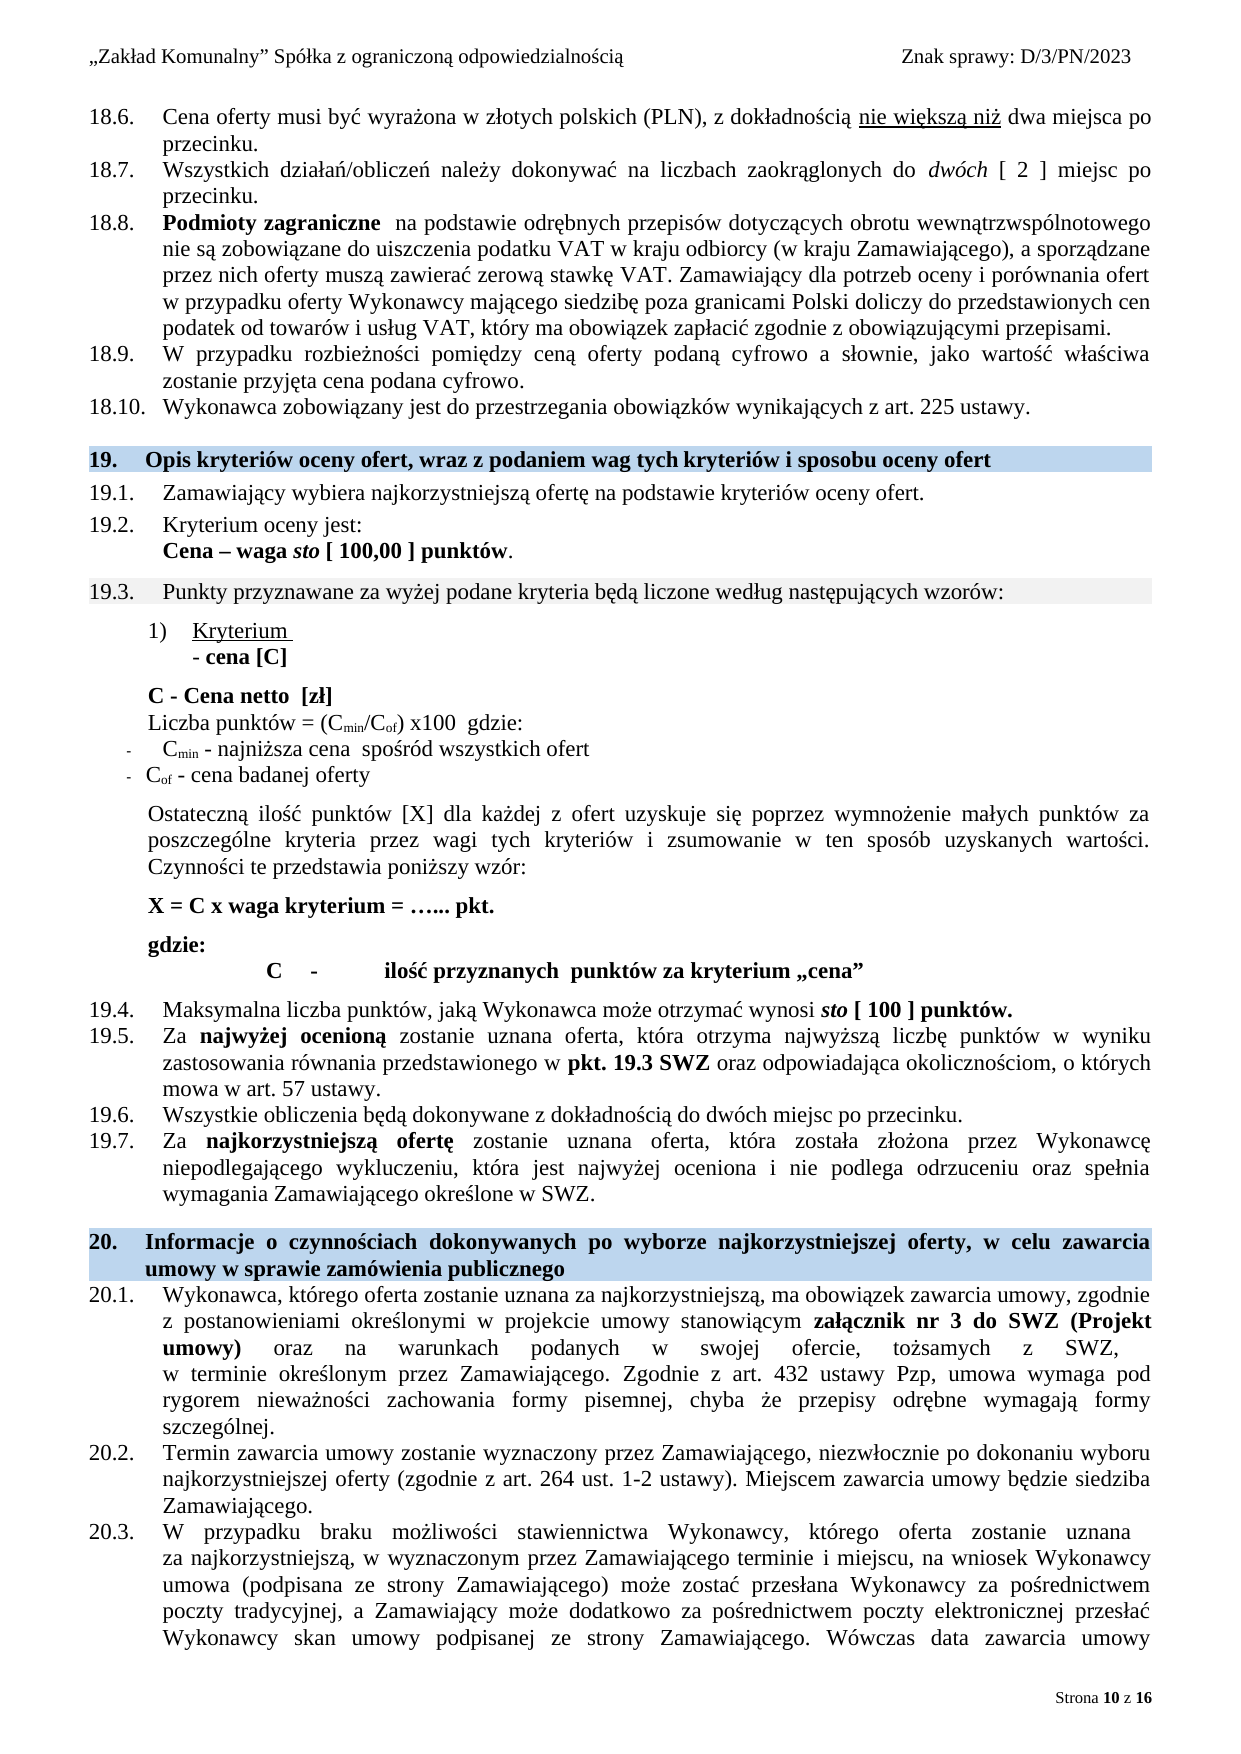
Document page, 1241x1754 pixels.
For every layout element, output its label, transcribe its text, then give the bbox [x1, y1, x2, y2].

list Za najwyżej ocenioną zostanie uznana oferta, która otrzyma najwyższą liczbę punktów w wyniku zastosowania równania przedstawionego w pkt. 19.3 SWZ oraz odpowiadająca okolicznościom, o których mowa w art. 57 ustawy. [89, 1022, 1152, 1101]
list Cena oferty musi być wyrażona w złotych polskich (PLN), z dokładnością nie większą niż dwa miejsca po przecinku. [89, 103, 1152, 156]
list Zamawiający wybiera najkorzystniejszą ofertę na podstawie kryteriów oceny ofert. [89, 478, 1152, 505]
list Wykonawca, którego oferta zostanie uznana za najkorzystniejszą, ma obowiązek zawarcia umowy, zgodnie z postanowieniami określonymi w projekcie umowy stanowiącym załącznik nr 3 do SWZ (Projekt umowy) oraz na warunkach podanych w swojej ofercie, tożsamych z SWZ, w terminie określonym przez Zamawiającego. Zgodnie z art. 432 ustawy Pzp, umowa wymaga pod rygorem nieważności zachowania formy pisemnej, chyba że przepisy odrębne wymagają formy szczególnej. [89, 1281, 1152, 1439]
text C - Cena netto [zł] [89, 682, 1152, 709]
list Cof - cena badanej oferty [126, 761, 1152, 788]
list W przypadku rozbieżności pomiędzy ceną oferty podaną cyfrowo a słownie, jako wartość właściwa zostanie przyjęta cena podana cyfrowo. [89, 341, 1152, 393]
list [89, 1518, 1152, 1650]
text - cena [C] [192, 643, 1152, 670]
list Kryterium oceny jest: [89, 511, 1152, 537]
list Wykonawca zobowiązany jest do przestrzegania obowiązków wynikających z art. 225 ustawy. [89, 393, 1152, 419]
list Cmin - najniższa cena spośród wszystkich ofert [126, 735, 1152, 761]
list Punkty przyznawane za wyżej podane kryteria będą liczone według następujących wzorów: [89, 578, 1152, 604]
list Kryterium [148, 617, 1152, 643]
list Termin zawarcia umowy zostanie wyznaczony przez Zamawiającego, niezwłocznie po dokonaniu wyboru najkorzystniejszej oferty (zgodnie z art. 264 ust. 1-2 ustawy). Miejscem zawarcia umowy będzie siedziba Zamawiającego. [89, 1439, 1152, 1518]
list C - ilość przyznanych punktów za kryterium „cena” [266, 957, 1152, 983]
text X = C x waga kryterium = …... pkt. [148, 892, 1152, 918]
list Informacje o czynnościach dokonywanych po wyborze najkorzystniejszej oferty, w celu zawarcia umowy w sprawie zamówienia publicznego [89, 1228, 1152, 1281]
list Podmioty zagraniczne na podstawie odrębnych przepisów dotyczących obrotu wewnątrzwspólnotowego nie są zobowiązane do uiszczenia podatku VAT w kraju odbiorcy (w kraju Zamawiającego), a sporządzane przez nich oferty muszą zawierać zerową stawkę VAT. Zamawiający dla potrzeb oceny i porównania ofert w przypadku oferty Wykonawcy mającego siedzibę poza granicami Polski doliczy do przedstawionych cen podatek od towarów i usług VAT, który ma obowiązek zapłacić zgodnie z obowiązującymi przepisami. [89, 209, 1152, 341]
text Liczba punktów = (Cmin/Cof) x100 gdzie: [148, 709, 1152, 735]
list Za najkorzystniejszą ofertę zostanie uznana oferta, która została złożona przez Wykonawcę niepodlegającego wykluczeniu, która jest najwyżej oceniona i nie podlega odrzuceniu oraz spełnia wymagania Zamawiającego określone w SWZ. [89, 1128, 1152, 1207]
list Wszystkich działań/obliczeń należy dokonywać na liczbach zaokrąglonych do dwóch [ 2 ] miejsc po przecinku. [89, 156, 1152, 209]
text gdzie: [148, 931, 1152, 957]
text Ostateczną ilość punktów [X] dla każdej z ofert uzyskuje się poprzez wymnożenie małych punktów za poszczególne kryteria przez wagi tych kryteriów i zsumowanie w ten sposób uzyskanych wartości. Czynności te przedstawia poniższy wzór: [148, 800, 1152, 879]
list Opis kryteriów oceny ofert, wraz z podaniem wag tych kryteriów i sposobu oceny ofert [89, 446, 1152, 472]
list Wszystkie obliczenia będą dokonywane z dokładnością do dwóch miejsc po przecinku. [89, 1101, 1152, 1128]
text Cena – waga sto [ 100,00 ] punktów. [162, 537, 1152, 564]
list Maksymalna liczba punktów, jaką Wykonawca może otrzymać wynosi sto [ 100 ] punktów. [89, 996, 1152, 1022]
